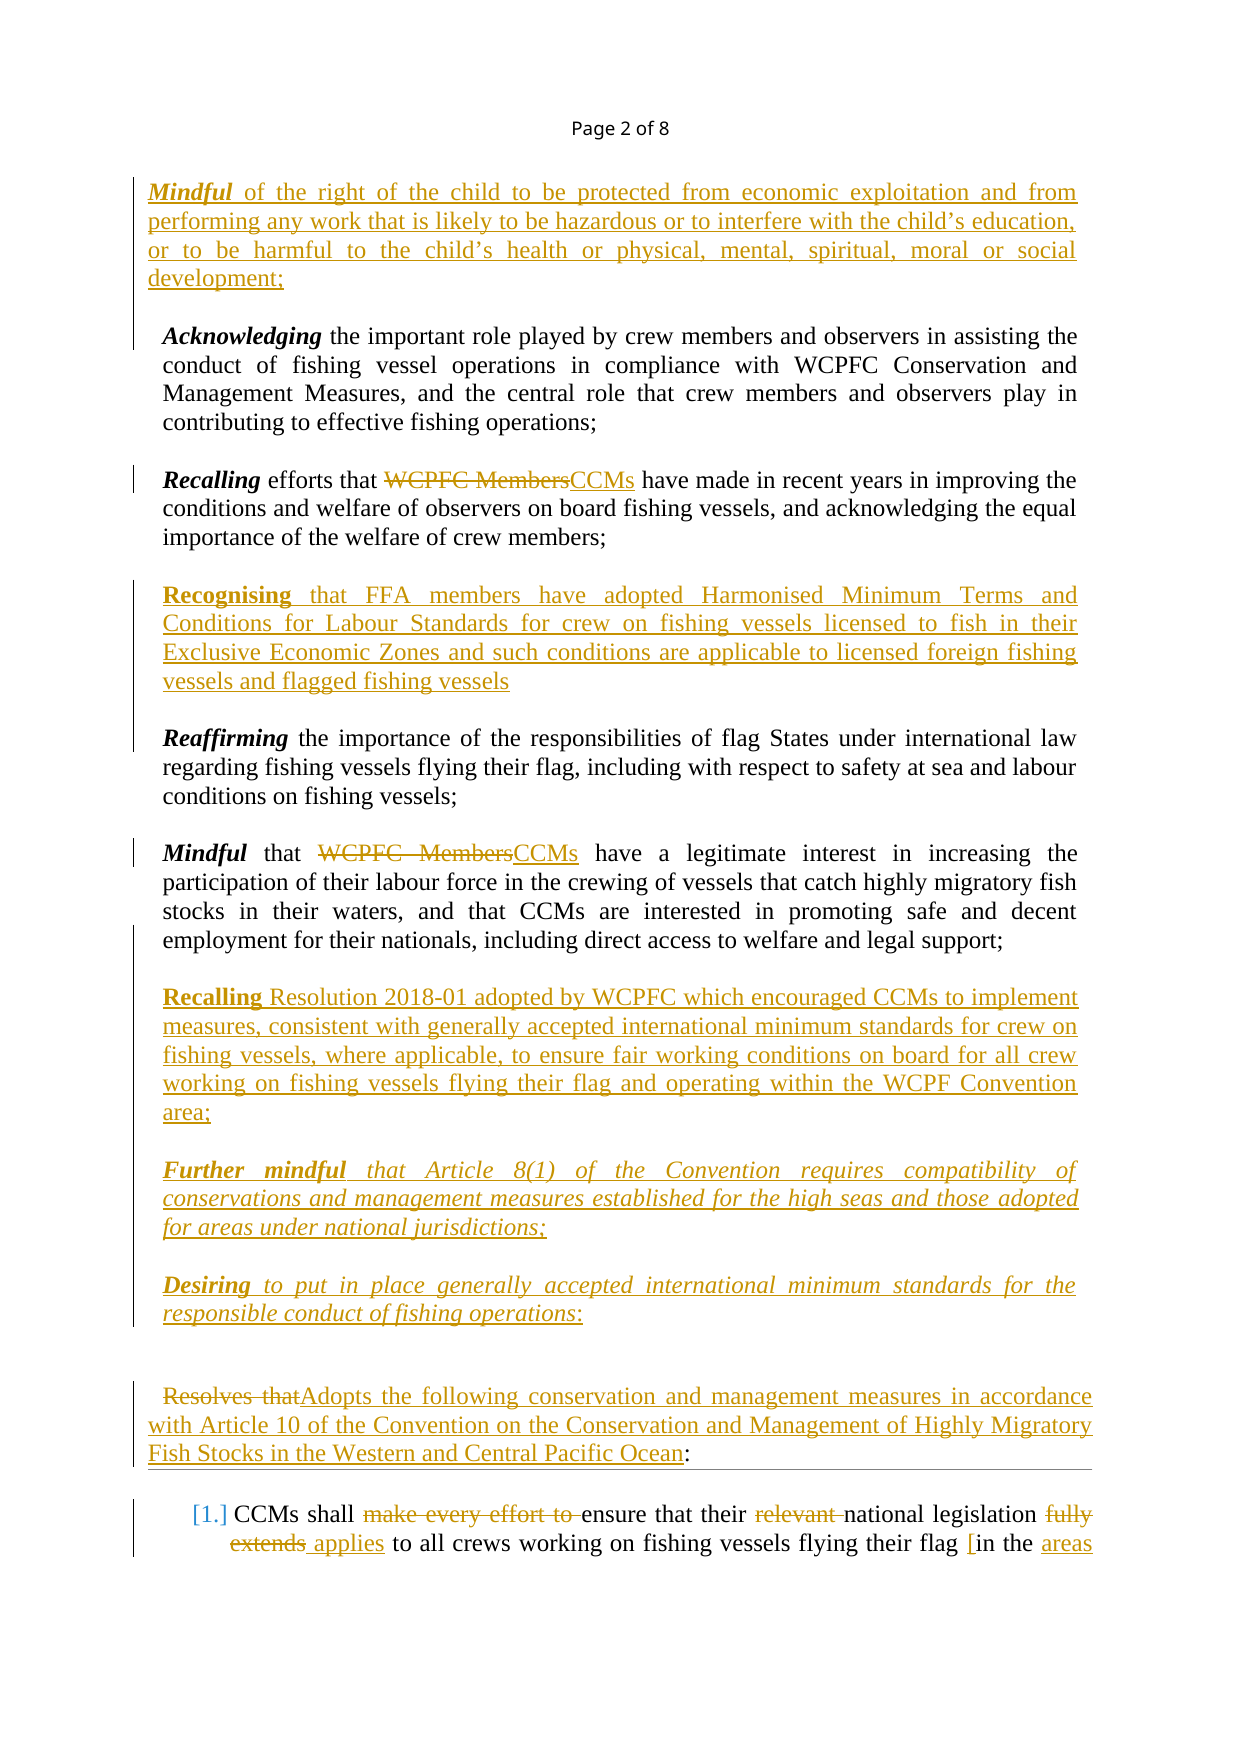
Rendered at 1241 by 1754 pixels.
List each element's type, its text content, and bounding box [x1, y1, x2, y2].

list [192, 1499, 1092, 1557]
text Recalling efforts that have made in recent years in improving the conditions and welfare of observers on board fishing vessels, and acknowledging the equal importance of the welfare of crew members; [162, 465, 1078, 551]
text Mindful that have a legitimate interest in increasing the participation of their labour force in the crewing of vessels that catch highly migratory fish stocks in their waters, and that CCMs are interested in promoting safe and decent employment for their nationals, including direct access to welfare and legal support; [162, 838, 1078, 953]
text Acknowledging the important role played by crew members and observers in assisting the conduct of fishing vessel operations in compliance with WCPFC Conservation and Management Measures, and the central role that crew members and observers play in contributing to effective fishing operations; [162, 321, 1078, 436]
subtitle : [148, 1436, 1092, 1469]
subtitle : [148, 1381, 1092, 1435]
text Reaffirming the importance of the responsibilities of flag States under international law regarding fishing vessels flying their flag, including with respect to safety at sea and labour conditions on fishing vessels; [162, 723, 1078, 810]
